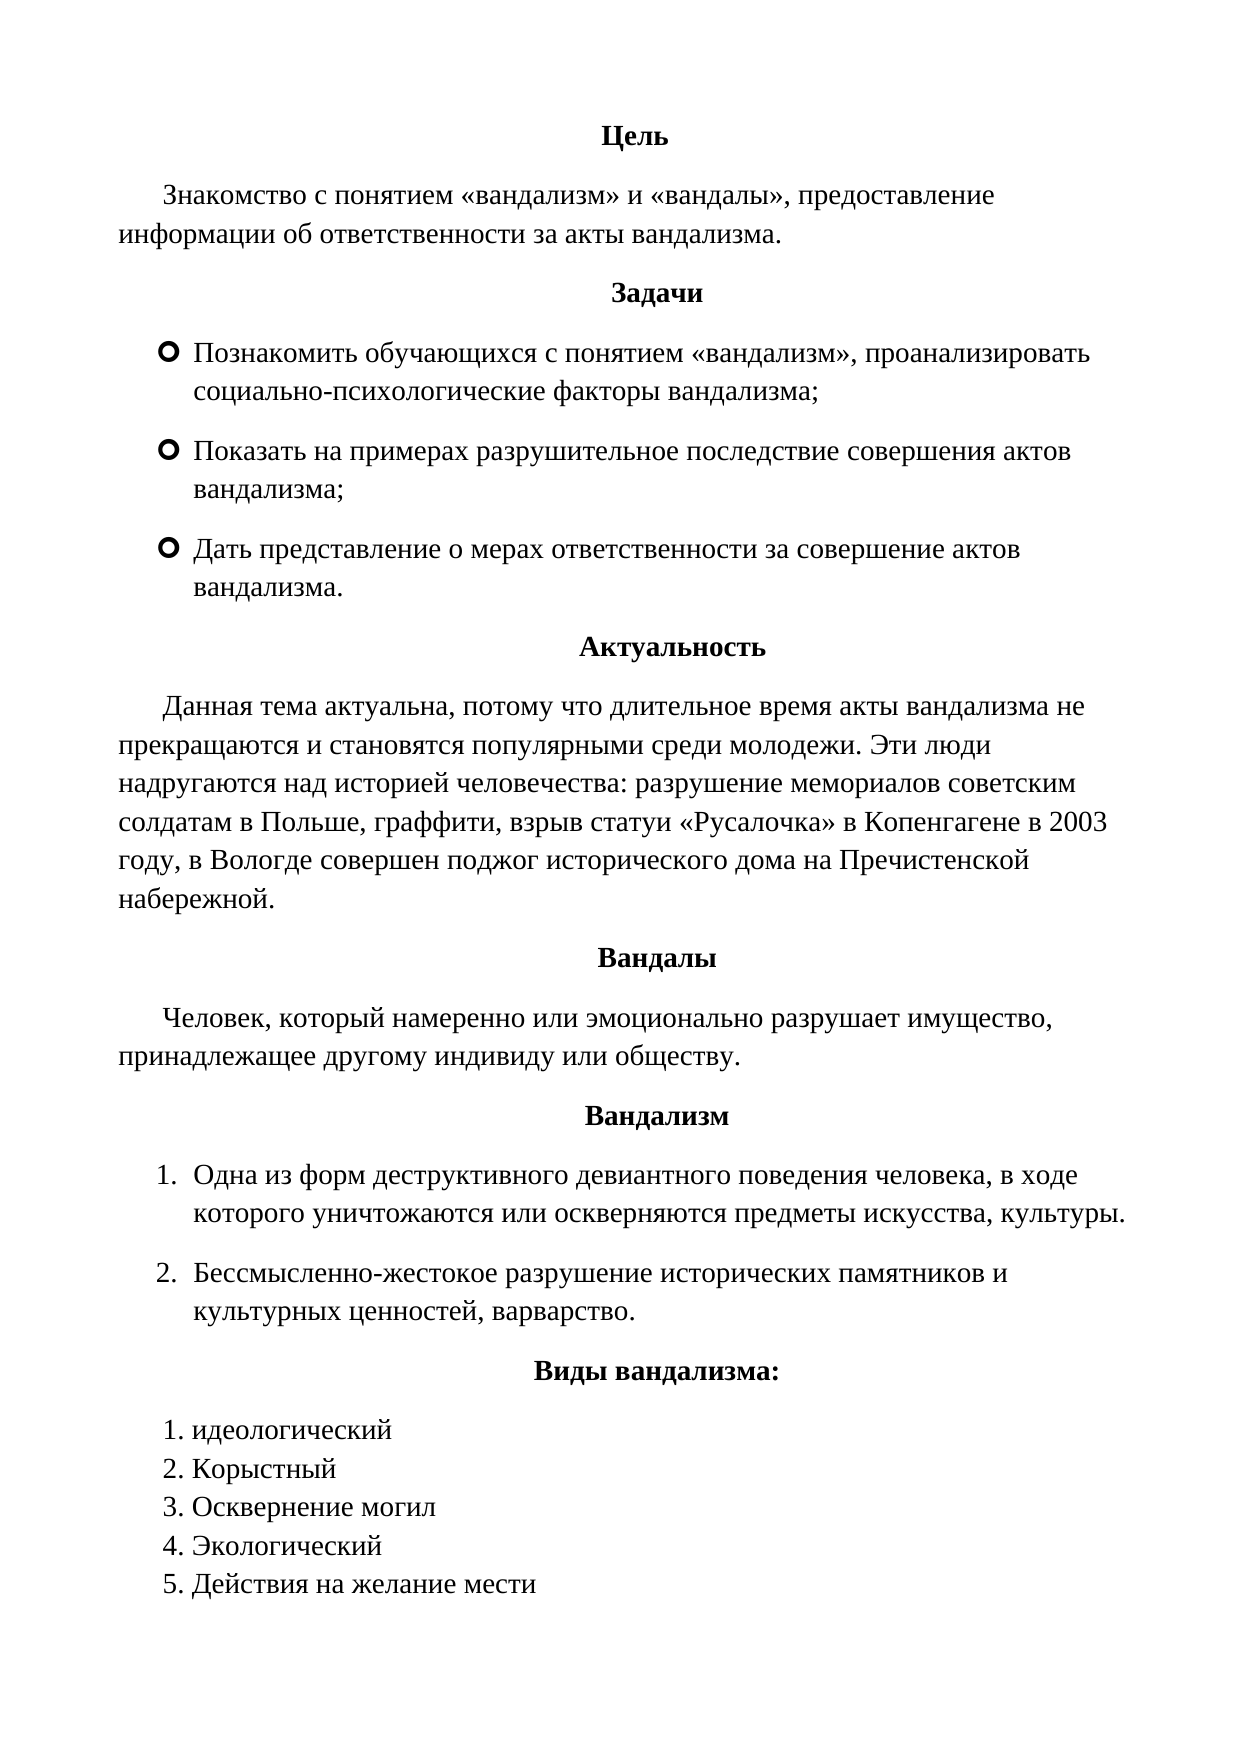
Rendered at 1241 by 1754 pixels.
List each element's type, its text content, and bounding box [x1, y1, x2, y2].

text Актуальность [193, 629, 1152, 662]
text Виды вандализма: [118, 1353, 1152, 1386]
text 1. идеологический [118, 1412, 1152, 1446]
list Познакомить обучающихся с понятием «вандализм», проанализировать социально-психологические факторы вандализма; [156, 335, 1152, 407]
text 4. Экологический [118, 1528, 1152, 1561]
list Одна из форм деструктивного девиантного поведения человека, в ходе которого уничтожаются или оскверняются предметы искусства, культуры. [156, 1157, 1152, 1229]
text Знакомство с понятием «вандализм» и «вандалы», предоставление информации об ответственности за акты вандализма. [118, 177, 1152, 249]
text 2. Корыстный [118, 1451, 1152, 1484]
text Задачи [118, 275, 1152, 309]
list Дать представление о мерах ответственности за совершение актов вандализма. [156, 531, 1152, 603]
text 5. Действия на желание мести [118, 1566, 1152, 1600]
text 3. Осквернение могил [118, 1489, 1152, 1523]
list Бессмысленно-жестокое разрушение исторических памятников и культурных ценностей, варварство. [156, 1255, 1152, 1327]
text Вандалы [118, 940, 1152, 974]
text Вандализм [118, 1098, 1152, 1131]
text Данная тема актуальна, потому что длительное время акты вандализма не прекращаются и становятся популярными среди молодежи. Эти люди надругаются над историей человечества: разрушение мемориалов советским солдатам в Польше, граффити, взрыв статуи «Русалочка» в Копенгагене в 2003 году, в Вологде совершен поджог исторического дома на Пречистенской набережной. [118, 688, 1152, 914]
text Цель [118, 118, 1152, 152]
list Показать на примерах разрушительное последствие совершения актов вандализма; [156, 433, 1152, 505]
text Человек, который намеренно или эмоционально разрушает имущество, принадлежащее другому индивиду или обществу. [118, 1000, 1152, 1072]
